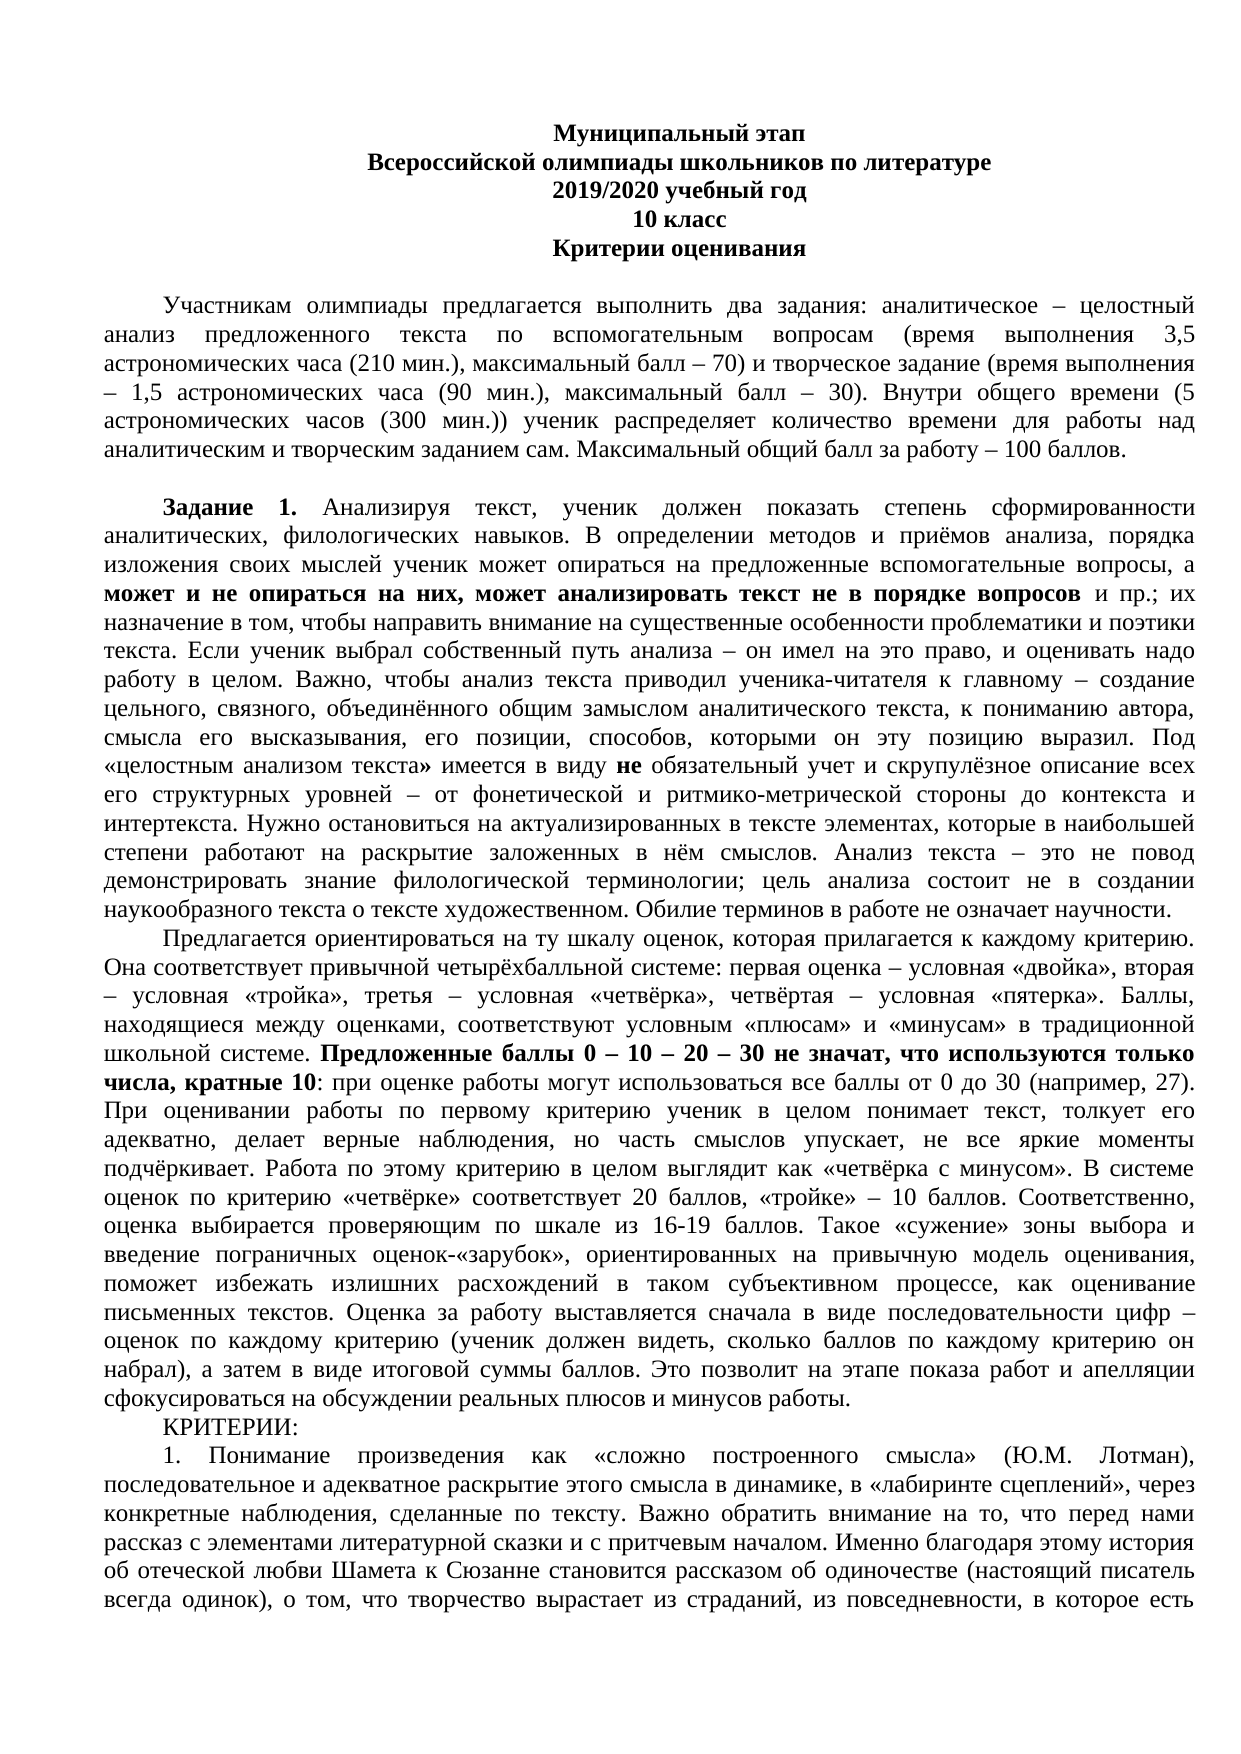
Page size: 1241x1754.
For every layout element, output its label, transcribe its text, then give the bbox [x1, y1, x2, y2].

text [103, 1441, 1196, 1613]
subtitle Критерии оценивания [103, 233, 1196, 262]
text Предлагается ориентироваться на ту шкалу оценок, которая прилагается к каждому критерию. Она соответствует привычной четырёхбалльной системе: первая оценка – условная «двойка», вторая – условная «тройка», третья – условная «четвёрка», четвёртая – условная «пятерка». Баллы, находящиеся между оценками, соответствуют условным «плюсам» и «минусам» в традиционной школьной системе. Предложенные баллы 0 – 10 – 20 – 30 не значат, что используются только числа, кратные 10: при оценке работы могут использоваться все баллы от 0 до 30 (например, 27). При оценивании работы по первому критерию ученик в целом понимает текст, толкует его адекватно, делает верные наблюдения, но часть смыслов упускает, не все яркие моменты подчёркивает. Работа по этому критерию в целом выглядит как «четвёрка с минусом». В системе оценок по критерию «четвёрке» соответствует 20 баллов, «тройке» – 10 баллов. Соответственно, оценка выбирается проверяющим по шкале из 16-19 баллов. Такое «сужение» зоны выбора и введение пограничных оценок-«зарубок», ориентированных на привычную модель оценивания, поможет избежать излишних расхождений в таком субъективном процессе, как оценивание письменных текстов. Оценка за работу выставляется сначала в виде последовательности цифр – оценок по каждому критерию (ученик должен видеть, сколько баллов по каждому критерию он набрал), а затем в виде итоговой суммы баллов. Это позволит на этапе показа работ и апелляции сфокусироваться на обсуждении реальных плюсов и минусов работы. [103, 923, 1196, 1412]
subtitle 10 класс [103, 204, 1196, 233]
text Муниципальный этап [103, 118, 1196, 147]
text Задание 1. Анализируя текст, ученик должен показать степень сформированности аналитических, филологических навыков. В определении методов и приёмов анализа, порядка изложения своих мыслей ученик может опираться на предложенные вспомогательные вопросы, а может и не опираться на них, может анализировать текст не в порядке вопросов и пр.; их назначение в том, чтобы направить внимание на существенные особенности проблематики и поэтики текста. Если ученик выбрал собственный путь анализа – он имел на это право, и оценивать надо работу в целом. Важно, чтобы анализ текста приводил ученика-читателя к главному – создание цельного, связного, объединённого общим замыслом аналитического текста, к пониманию автора, смысла его высказывания, его позиции, способов, которыми он эту позицию выразил. Под «целостным анализом текста» имеется в виду не обязательный учет и скрупулёзное описание всех его структурных уровней – от фонетической и ритмико-метрической стороны до контекста и интертекста. Нужно остановиться на актуализированных в тексте элементах, которые в наибольшей степени работают на раскрытие заложенных в нём смыслов. Анализ текста – это не повод демонстрировать знание филологической терминологии; цель анализа состоит не в создании наукообразного текста о тексте художественном. Обилие терминов в работе не означает научности. [103, 492, 1196, 923]
text Участникам олимпиады предлагается выполнить два задания: аналитическое – целостный анализ предложенного текста по вспомогательным вопросам (время выполнения 3,5 астрономических часа (210 мин.), максимальный балл – 70) и творческое задание (время выполнения – 1,5 астрономических часа (90 мин.), максимальный балл – 30). Внутри общего времени (5 астрономических часов (300 мин.)) ученик распределяет количество времени для работы над аналитическим и творческим заданием сам. Максимальный общий балл за работу – 100 баллов. [103, 291, 1196, 463]
text Всероссийской олимпиады школьников по литературе [103, 147, 1196, 176]
text 2019/2020 учебный год [103, 176, 1196, 204]
text КРИТЕРИИ: [103, 1412, 1196, 1441]
